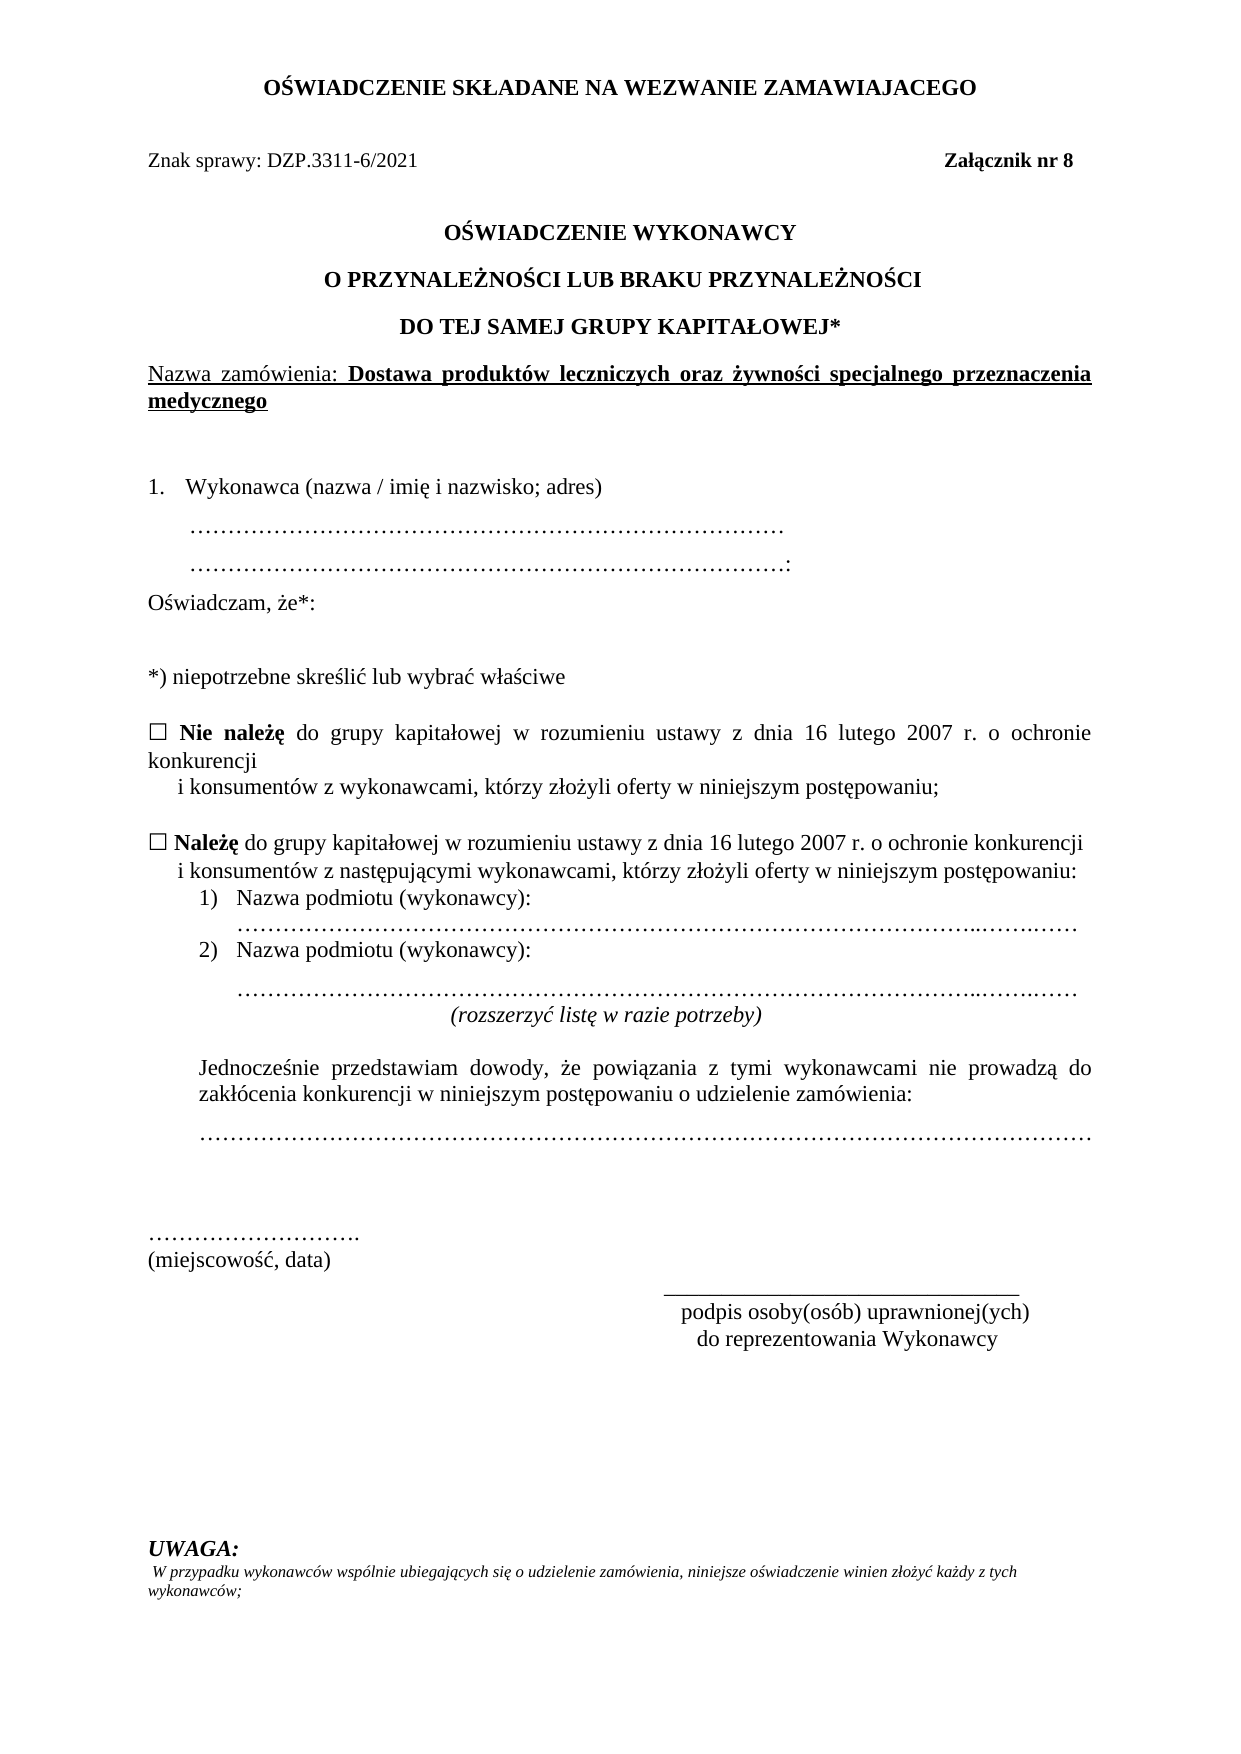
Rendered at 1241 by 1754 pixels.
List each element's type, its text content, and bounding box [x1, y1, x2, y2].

text ……………………………………………………………………: [189, 551, 1093, 577]
text (miejscowość, data) [148, 1246, 1093, 1272]
text Jednocześnie przedstawiam dowody, że powiązania z tymi wykonawcami nie prowadzą do zakłócenia konkurencji w niniejszym postępowaniu o udzielenie zamówienia: [199, 1054, 1093, 1107]
text _______________________________ [664, 1272, 1093, 1298]
text ………………………. [148, 1219, 1093, 1246]
text *) niepotrzebne skreślić lub wybrać właściwe [148, 663, 1093, 689]
text OŚWIADCZENIE WYKONAWCY [148, 219, 1093, 245]
text ☐ Należę do grupy kapitałowej w rozumieniu ustawy z dnia 16 lutego 2007 r. o ochronie konkurencji [148, 826, 1093, 857]
list Nazwa podmiotu (wykonawcy): [199, 936, 1093, 963]
text Nazwa zamówienia: Dostawa produktów leczniczych oraz żywności specjalnego przeznaczenia medycznego [148, 360, 1093, 413]
text do reprezentowania Wykonawcy [148, 1325, 1093, 1351]
text i konsumentów z następującymi wykonawcami, którzy złożyli oferty w niniejszym postępowaniu: [177, 857, 1093, 883]
text Oświadczam, że*: [148, 589, 1093, 616]
text DO TEJ SAMEJ GRUPY KAPITAŁOWEJ* [148, 313, 1093, 339]
list Wykonawca (nazwa / imię i nazwisko; adres) [148, 473, 1093, 499]
text ……………………………………………………………………………………..…….…… [236, 975, 1093, 1001]
text ……………………………………………………………………………………..…….…… [236, 910, 1093, 936]
text W przypadku wykonawców wspólnie ubiegających się o udzielenie zamówienia, niniejsze oświadczenie winien złożyć każdy z tych wykonawców; [148, 1562, 1093, 1600]
text ☐ Nie należę do grupy kapitałowej w rozumieniu ustawy z dnia 16 lutego 2007 r. o ochronie konkurencji [148, 716, 1093, 773]
text UWAGA: [148, 1536, 1093, 1562]
list Nazwa podmiotu (wykonawcy): [199, 883, 1093, 910]
text i konsumentów z wykonawcami, którzy złożyli oferty w niniejszym postępowaniu; [177, 773, 1093, 799]
text …………………………………………………………………… [189, 512, 1093, 538]
text O PRZYNALEŻNOŚCI LUB BRAKU PRZYNALEŻNOŚCI [148, 266, 1093, 292]
text podpis osoby(osób) uprawnionej(ych) [148, 1298, 1093, 1325]
text ……………………………………………………………………………………………………… [199, 1119, 1093, 1146]
text Znak sprawy: DZP.3311-6/2021 Załącznik nr 8 [148, 148, 1093, 172]
text (rozszerzyć listę w razie potrzeby) [199, 1001, 1093, 1028]
